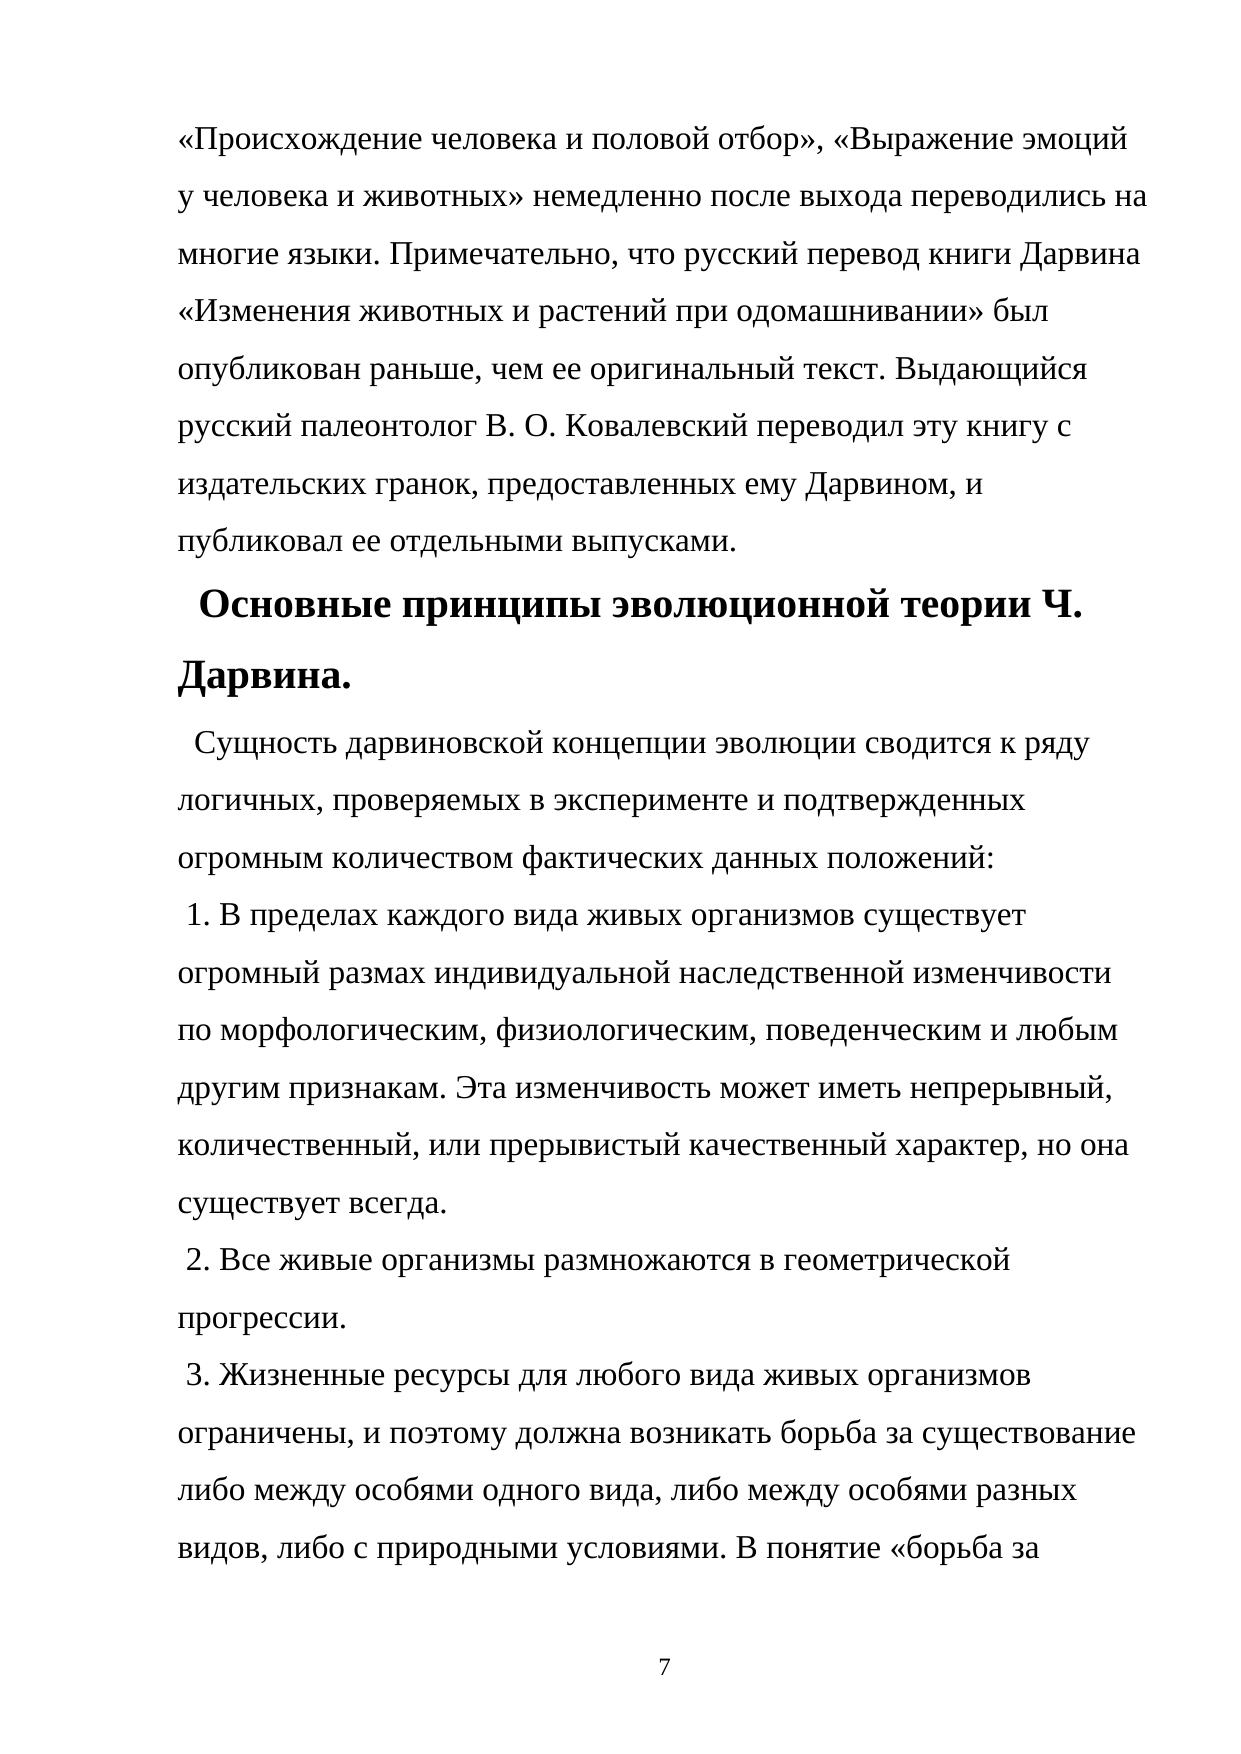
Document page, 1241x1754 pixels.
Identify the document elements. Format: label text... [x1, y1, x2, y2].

text 1. В пределах каждого вида живых организмов существует огромный размах индивидуальной наследственной изменчивости по морфологическим, физиологическим, поведенческим и любым другим признакам. Эта изменчивость может иметь непрерывный, количественный, или прерывистый качественный характер, но она существует всегда. [177, 894, 1152, 1220]
text 2. Все живые организмы размножаются в геометрической прогрессии. [177, 1239, 1152, 1335]
text Сущность дарвиновской концепции эволюции сводится к ряду логичных, проверяемых в эксперименте и подтвержденных огромным количеством фактических данных положений: [177, 722, 1152, 875]
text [177, 1354, 1152, 1565]
text Основные принципы эволюционной теории Ч. Дарвина. [177, 578, 1152, 698]
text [177, 118, 1152, 559]
